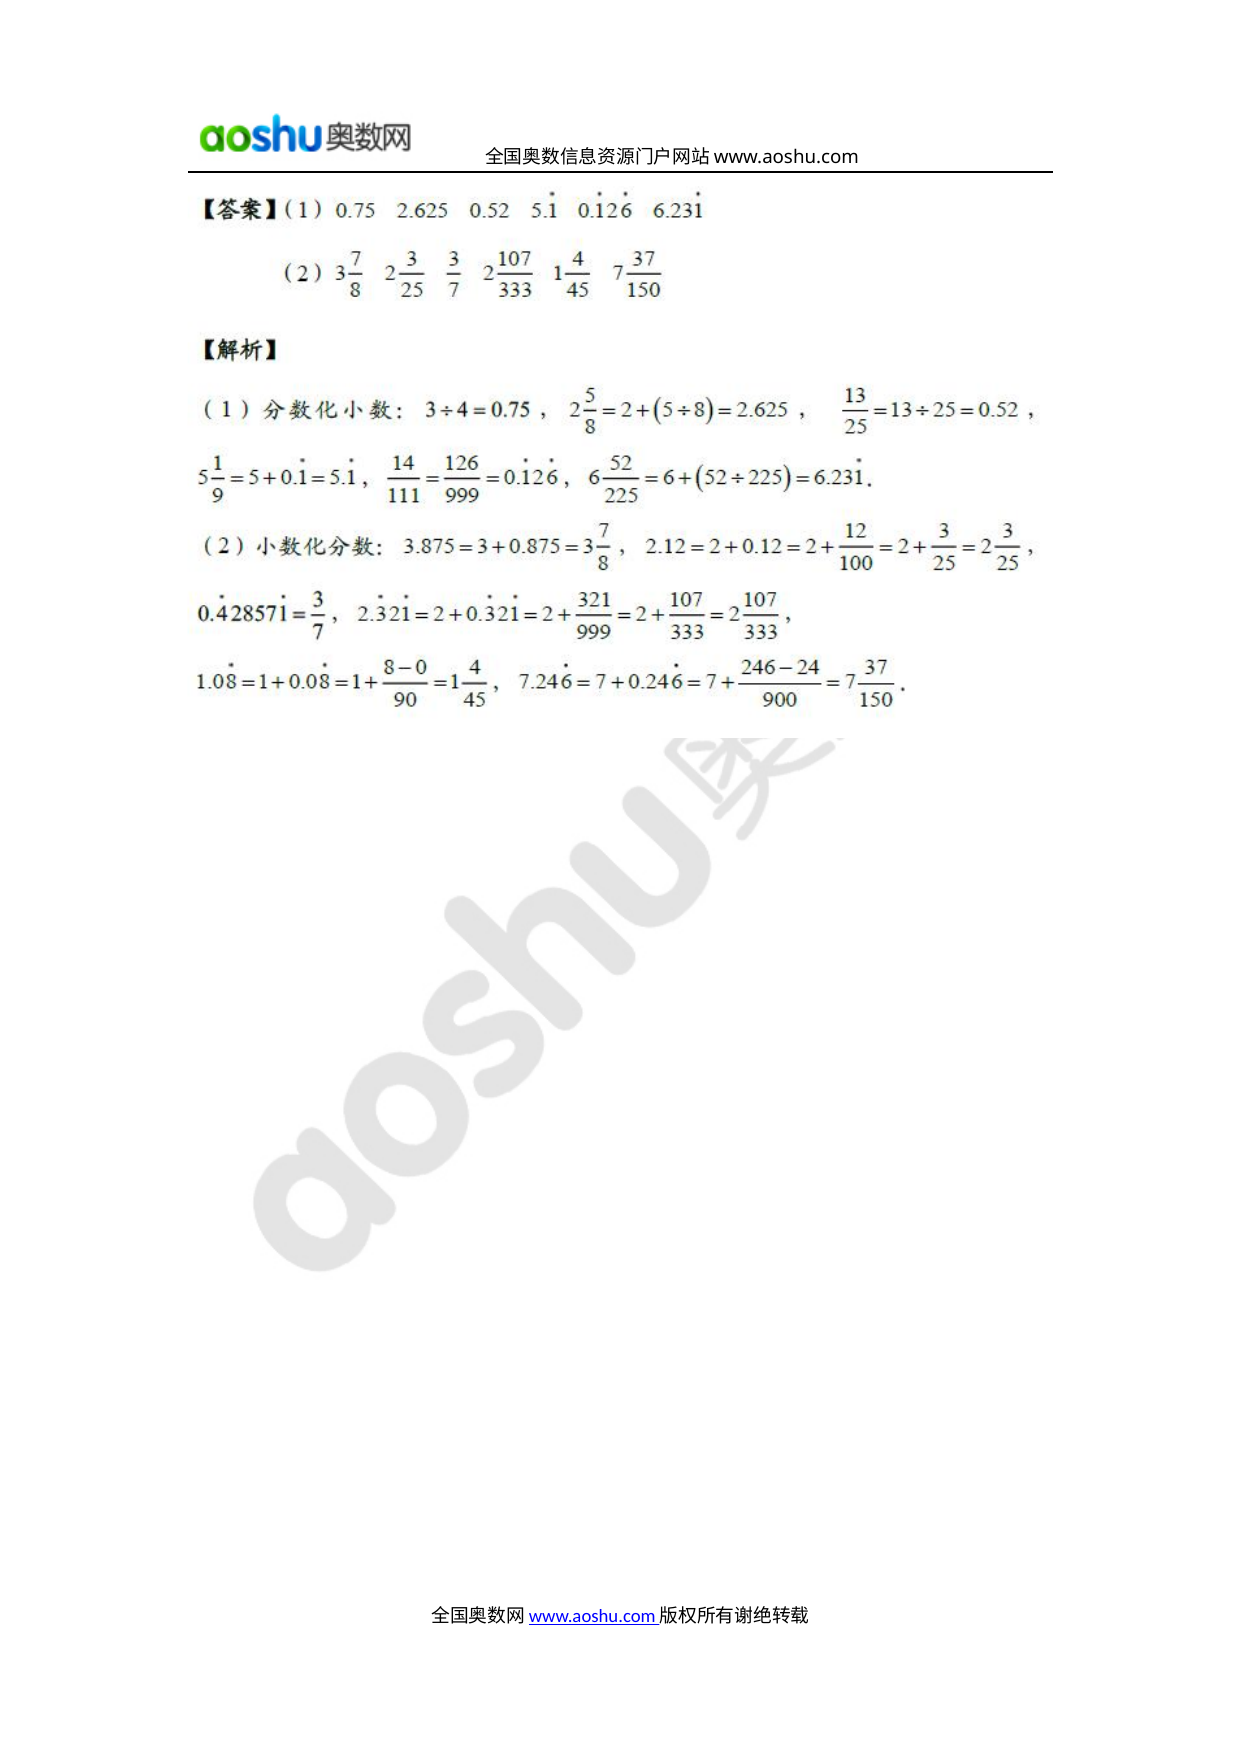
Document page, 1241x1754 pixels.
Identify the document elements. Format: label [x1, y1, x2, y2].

picture [187, 176, 1053, 1338]
picture [187, 88, 485, 164]
